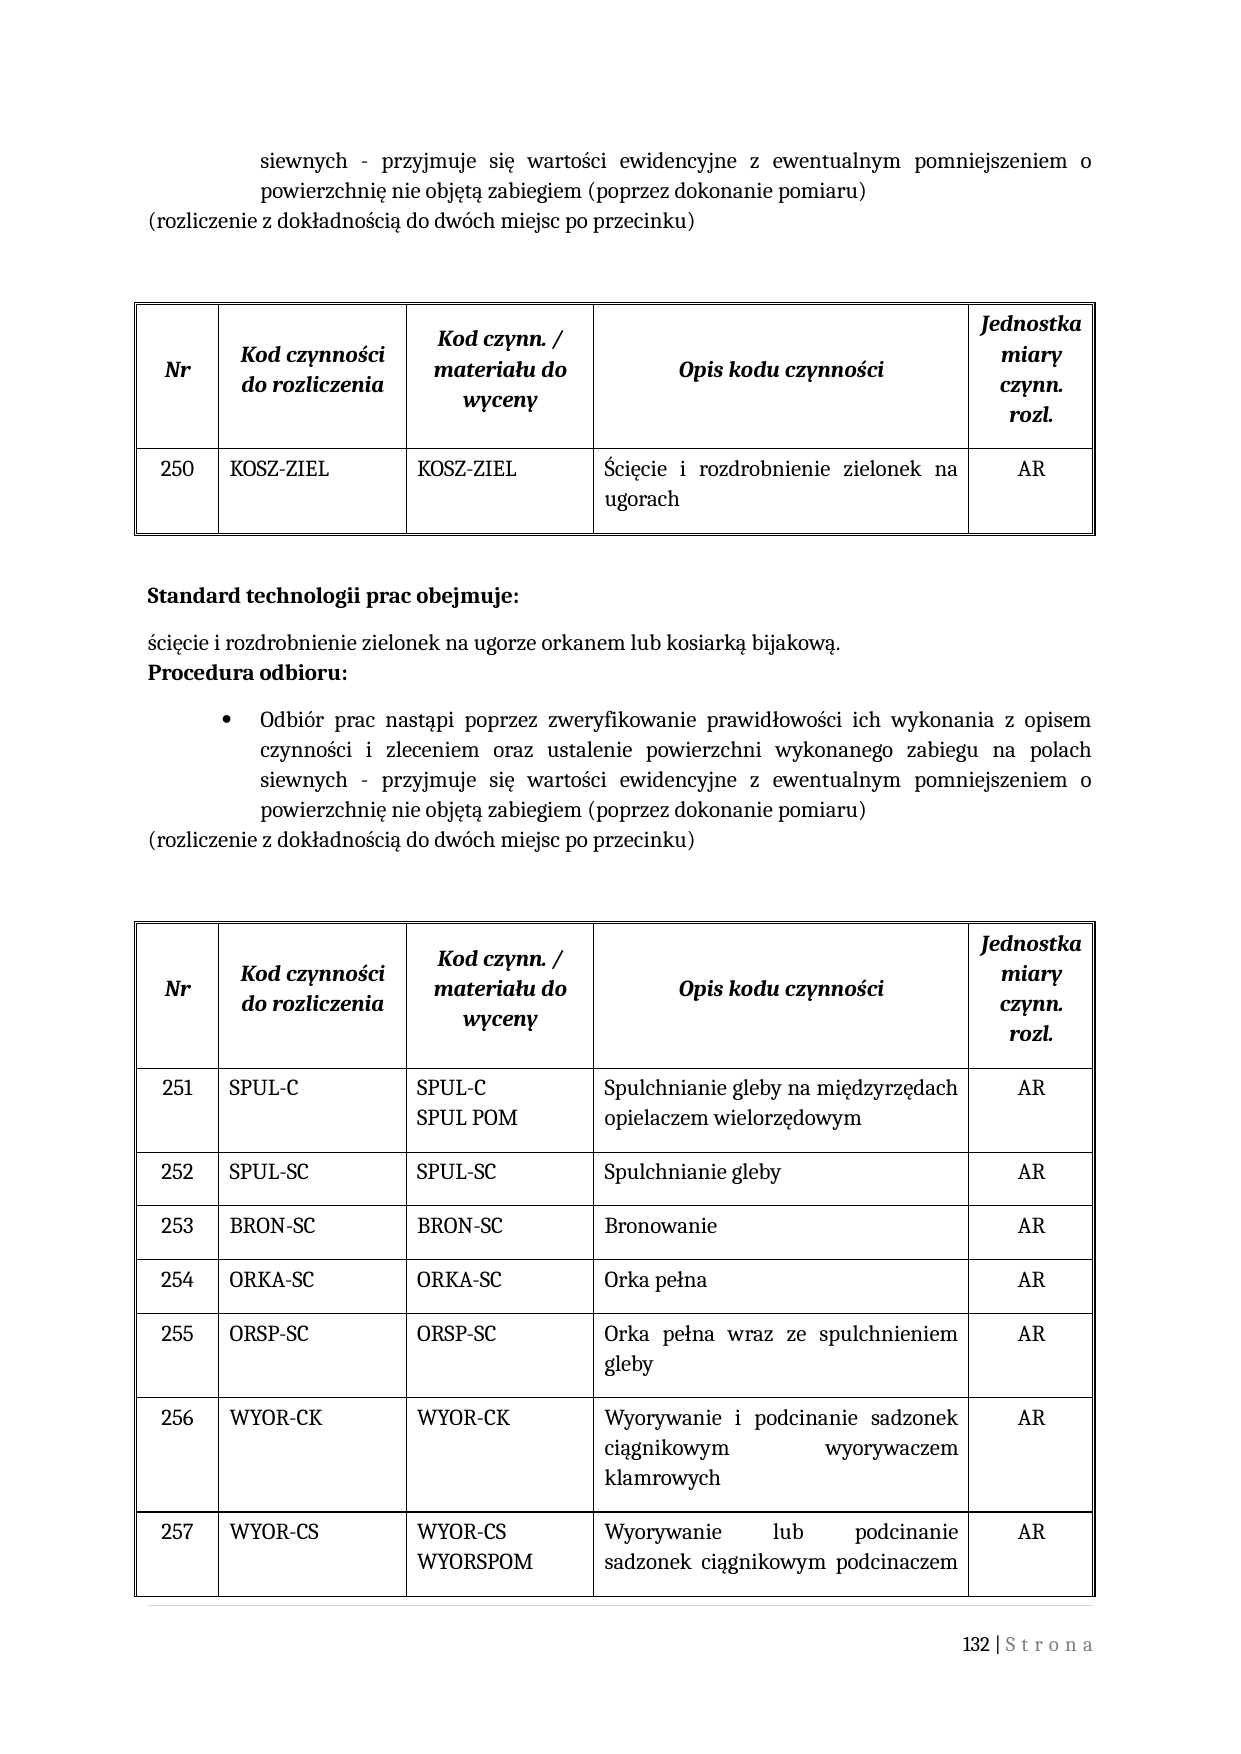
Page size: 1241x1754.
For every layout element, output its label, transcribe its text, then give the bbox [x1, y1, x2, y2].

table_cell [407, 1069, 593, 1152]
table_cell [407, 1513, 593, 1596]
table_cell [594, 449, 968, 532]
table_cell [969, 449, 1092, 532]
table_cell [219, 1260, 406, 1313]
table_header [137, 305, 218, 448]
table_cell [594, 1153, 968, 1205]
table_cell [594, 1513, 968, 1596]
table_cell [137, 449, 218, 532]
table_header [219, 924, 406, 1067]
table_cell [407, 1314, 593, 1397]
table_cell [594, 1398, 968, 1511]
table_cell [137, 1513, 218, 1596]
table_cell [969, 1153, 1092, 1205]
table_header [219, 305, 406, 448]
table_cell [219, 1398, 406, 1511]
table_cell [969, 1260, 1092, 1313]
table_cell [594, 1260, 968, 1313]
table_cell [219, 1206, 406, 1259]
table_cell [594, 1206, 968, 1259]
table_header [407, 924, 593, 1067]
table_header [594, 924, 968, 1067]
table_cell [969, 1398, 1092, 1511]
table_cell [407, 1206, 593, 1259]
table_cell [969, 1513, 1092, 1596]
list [223, 148, 1093, 204]
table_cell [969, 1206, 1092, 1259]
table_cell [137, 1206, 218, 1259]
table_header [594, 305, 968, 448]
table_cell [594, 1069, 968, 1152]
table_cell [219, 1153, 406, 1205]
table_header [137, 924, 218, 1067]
text (rozliczenie z dokładnością do dwóch miejsc po przecinku) [148, 827, 1093, 853]
text Standard technologii prac obejmuje: [148, 582, 1093, 609]
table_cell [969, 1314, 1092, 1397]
text Procedura odbioru: [148, 659, 1093, 686]
text (rozliczenie z dokładnością do dwóch miejsc po przecinku) [148, 208, 1093, 234]
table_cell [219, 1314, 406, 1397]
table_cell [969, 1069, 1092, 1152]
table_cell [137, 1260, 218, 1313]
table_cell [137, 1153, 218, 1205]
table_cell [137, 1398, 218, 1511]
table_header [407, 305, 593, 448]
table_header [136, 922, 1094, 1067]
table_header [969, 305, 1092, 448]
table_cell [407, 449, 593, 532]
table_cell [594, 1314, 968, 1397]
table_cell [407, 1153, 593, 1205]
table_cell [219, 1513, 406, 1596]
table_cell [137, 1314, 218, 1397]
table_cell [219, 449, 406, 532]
text ścięcie i rozdrobnienie zielonek na ugorze orkanem lub kosiarką bijakową. [148, 629, 1093, 656]
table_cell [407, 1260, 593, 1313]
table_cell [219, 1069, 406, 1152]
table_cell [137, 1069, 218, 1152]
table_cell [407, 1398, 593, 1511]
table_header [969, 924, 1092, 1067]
